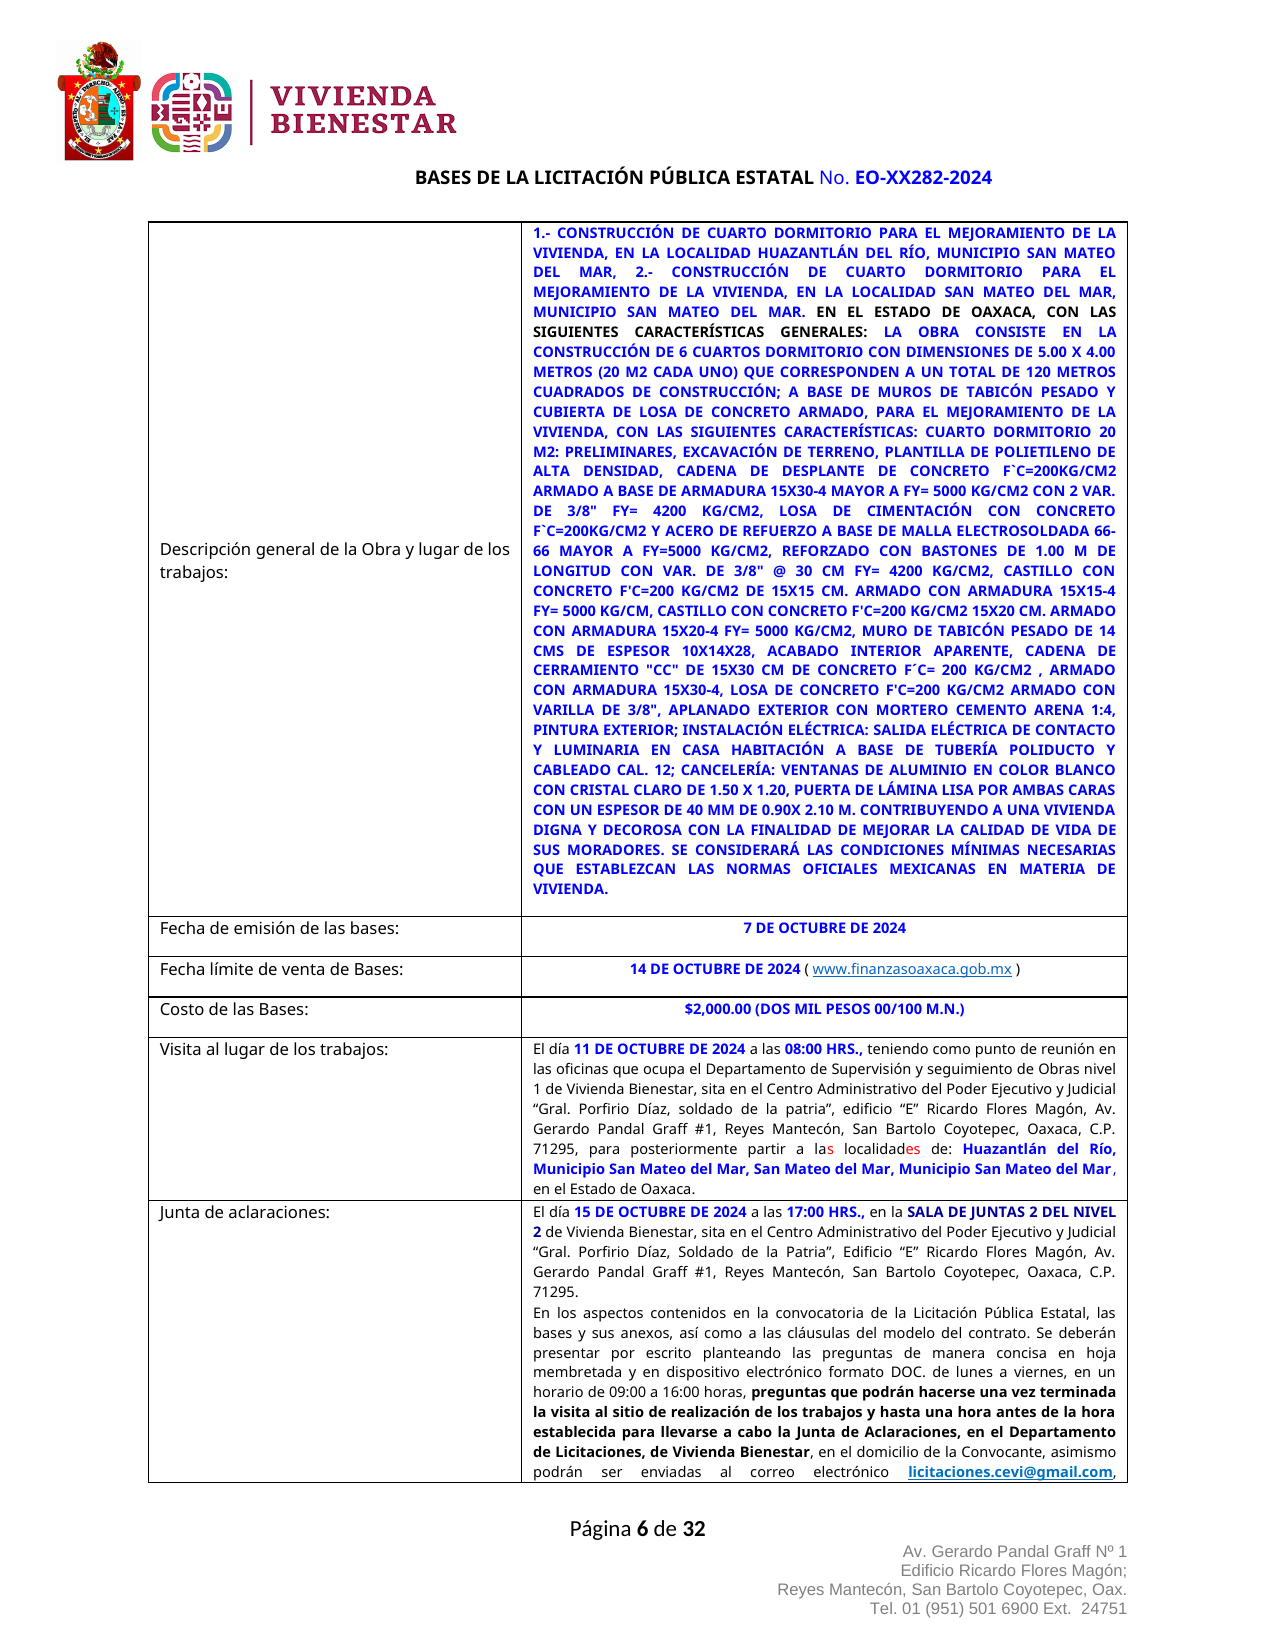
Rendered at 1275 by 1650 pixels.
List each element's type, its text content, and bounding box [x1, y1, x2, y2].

table_cell El día 11 DE OCTUBRE DE 2024 a las 08:00 HRS., teniendo como punto de reunión en las oficinas que ocupa el Departamento de Supervisión y seguimiento de Obras nivel 1 de Vivienda Bienestar, sita en el Centro Administrativo del Poder Ejecutivo y Judicial “Gral. Porfirio Díaz, soldado de la patria”, edificio “E” Ricardo Flores Magón, Av. Gerardo Pandal Graff #1, Reyes Mantecón, San Bartolo Coyotepec, Oaxaca, C.P. 71295, para posteriormente partir a las localidades de: Huazantlán del Río, Municipio San Mateo del Mar, San Mateo del Mar, Municipio San Mateo del Mar, en el Estado de Oaxaca. [522, 1038, 1127, 1199]
table_cell Junta de aclaraciones: [149, 1201, 521, 1482]
table_cell $2,000.00 (DOS MIL PESOS 00/100 M.N.) [522, 998, 1127, 1037]
table_cell Costo de las Bases: [149, 998, 521, 1037]
table_cell Visita al lugar de los trabajos: [149, 1038, 521, 1199]
picture [55, 41, 143, 163]
table_cell 14 DE OCTUBRE DE 2024 ( www.finanzasoaxaca.gob.mx ) [522, 957, 1127, 996]
table_cell Fecha de emisión de las bases: [149, 917, 521, 956]
table_cell Descripción general de la Obra y lugar de los trabajos: [149, 223, 521, 916]
picture [147, 64, 473, 161]
table_cell 1.- CONSTRUCCIÓN DE CUARTO DORMITORIO PARA EL MEJORAMIENTO DE LA VIVIENDA, EN LA LOCALIDAD HUAZANTLÁN DEL RÍO, MUNICIPIO SAN MATEO DEL MAR, 2.- CONSTRUCCIÓN DE CUARTO DORMITORIO PARA EL MEJORAMIENTO DE LA VIVIENDA, EN LA LOCALIDAD SAN MATEO DEL MAR, MUNICIPIO SAN MATEO DEL MAR. EN EL ESTADO DE OAXACA, CON LAS SIGUIENTES CARACTERÍSTICAS GENERALES: LA OBRA CONSISTE EN LA CONSTRUCCIÓN DE 6 CUARTOS DORMITORIO CON DIMENSIONES DE 5.00 X 4.00 METROS (20 M2 CADA UNO) QUE CORRESPONDEN A UN TOTAL DE 120 METROS CUADRADOS DE CONSTRUCCIÓN; A BASE DE MUROS DE TABICÓN PESADO Y CUBIERTA DE LOSA DE CONCRETO ARMADO, PARA EL MEJORAMIENTO DE LA VIVIENDA, CON LAS SIGUIENTES CARACTERÍSTICAS: CUARTO DORMITORIO 20 M2: PRELIMINARES, EXCAVACIÓN DE TERRENO, PLANTILLA DE POLIETILENO DE ALTA DENSIDAD, CADENA DE DESPLANTE DE CONCRETO F`C=200KG/CM2 ARMADO A BASE DE ARMADURA 15X30-4 MAYOR A FY= 5000 KG/CM2 CON 2 VAR. DE 3/8" FY= 4200 KG/CM2, LOSA DE CIMENTACIÓN CON CONCRETO F`C=200KG/CM2 Y ACERO DE REFUERZO A BASE DE MALLA ELECTROSOLDADA 66-66 MAYOR A FY=5000 KG/CM2, REFORZADO CON BASTONES DE 1.00 M DE LONGITUD CON VAR. DE 3/8" @ 30 CM FY= 4200 KG/CM2, CASTILLO CON CONCRETO F'C=200 KG/CM2 DE 15X15 CM. ARMADO CON ARMADURA 15X15-4 FY= 5000 KG/CM, CASTILLO CON CONCRETO F'C=200 KG/CM2 15X20 CM. ARMADO CON ARMADURA 15X20-4 FY= 5000 KG/CM2, MURO DE TABICÓN PESADO DE 14 CMS DE ESPESOR 10X14X28, ACABADO INTERIOR APARENTE, CADENA DE CERRAMIENTO "CC" DE 15X30 CM DE CONCRETO F´C= 200 KG/CM2 , ARMADO CON ARMADURA 15X30-4, LOSA DE CONCRETO F'C=200 KG/CM2 ARMADO CON VARILLA DE 3/8", APLANADO EXTERIOR CON MORTERO CEMENTO ARENA 1:4, PINTURA EXTERIOR; INSTALACIÓN ELÉCTRICA: SALIDA ELÉCTRICA DE CONTACTO Y LUMINARIA EN CASA HABITACIÓN A BASE DE TUBERÍA POLIDUCTO Y CABLEADO CAL. 12; CANCELERÍA: VENTANAS DE ALUMINIO EN COLOR BLANCO CON CRISTAL CLARO DE 1.50 X 1.20, PUERTA DE LÁMINA LISA POR AMBAS CARAS CON UN ESPESOR DE 40 MM DE 0.90X 2.10 M. CONTRIBUYENDO A UNA VIVIENDA DIGNA Y DECOROSA CON LA FINALIDAD DE MEJORAR LA CALIDAD DE VIDA DE SUS MORADORES. SE CONSIDERARÁ LAS CONDICIONES MÍNIMAS NECESARIAS QUE ESTABLEZCAN LAS NORMAS OFICIALES MEXICANAS EN MATERIA DE VIVIENDA. [522, 223, 1127, 916]
table_cell Fecha límite de venta de Bases: [149, 957, 521, 996]
table_cell 7 DE OCTUBRE DE 2024 [522, 917, 1127, 956]
